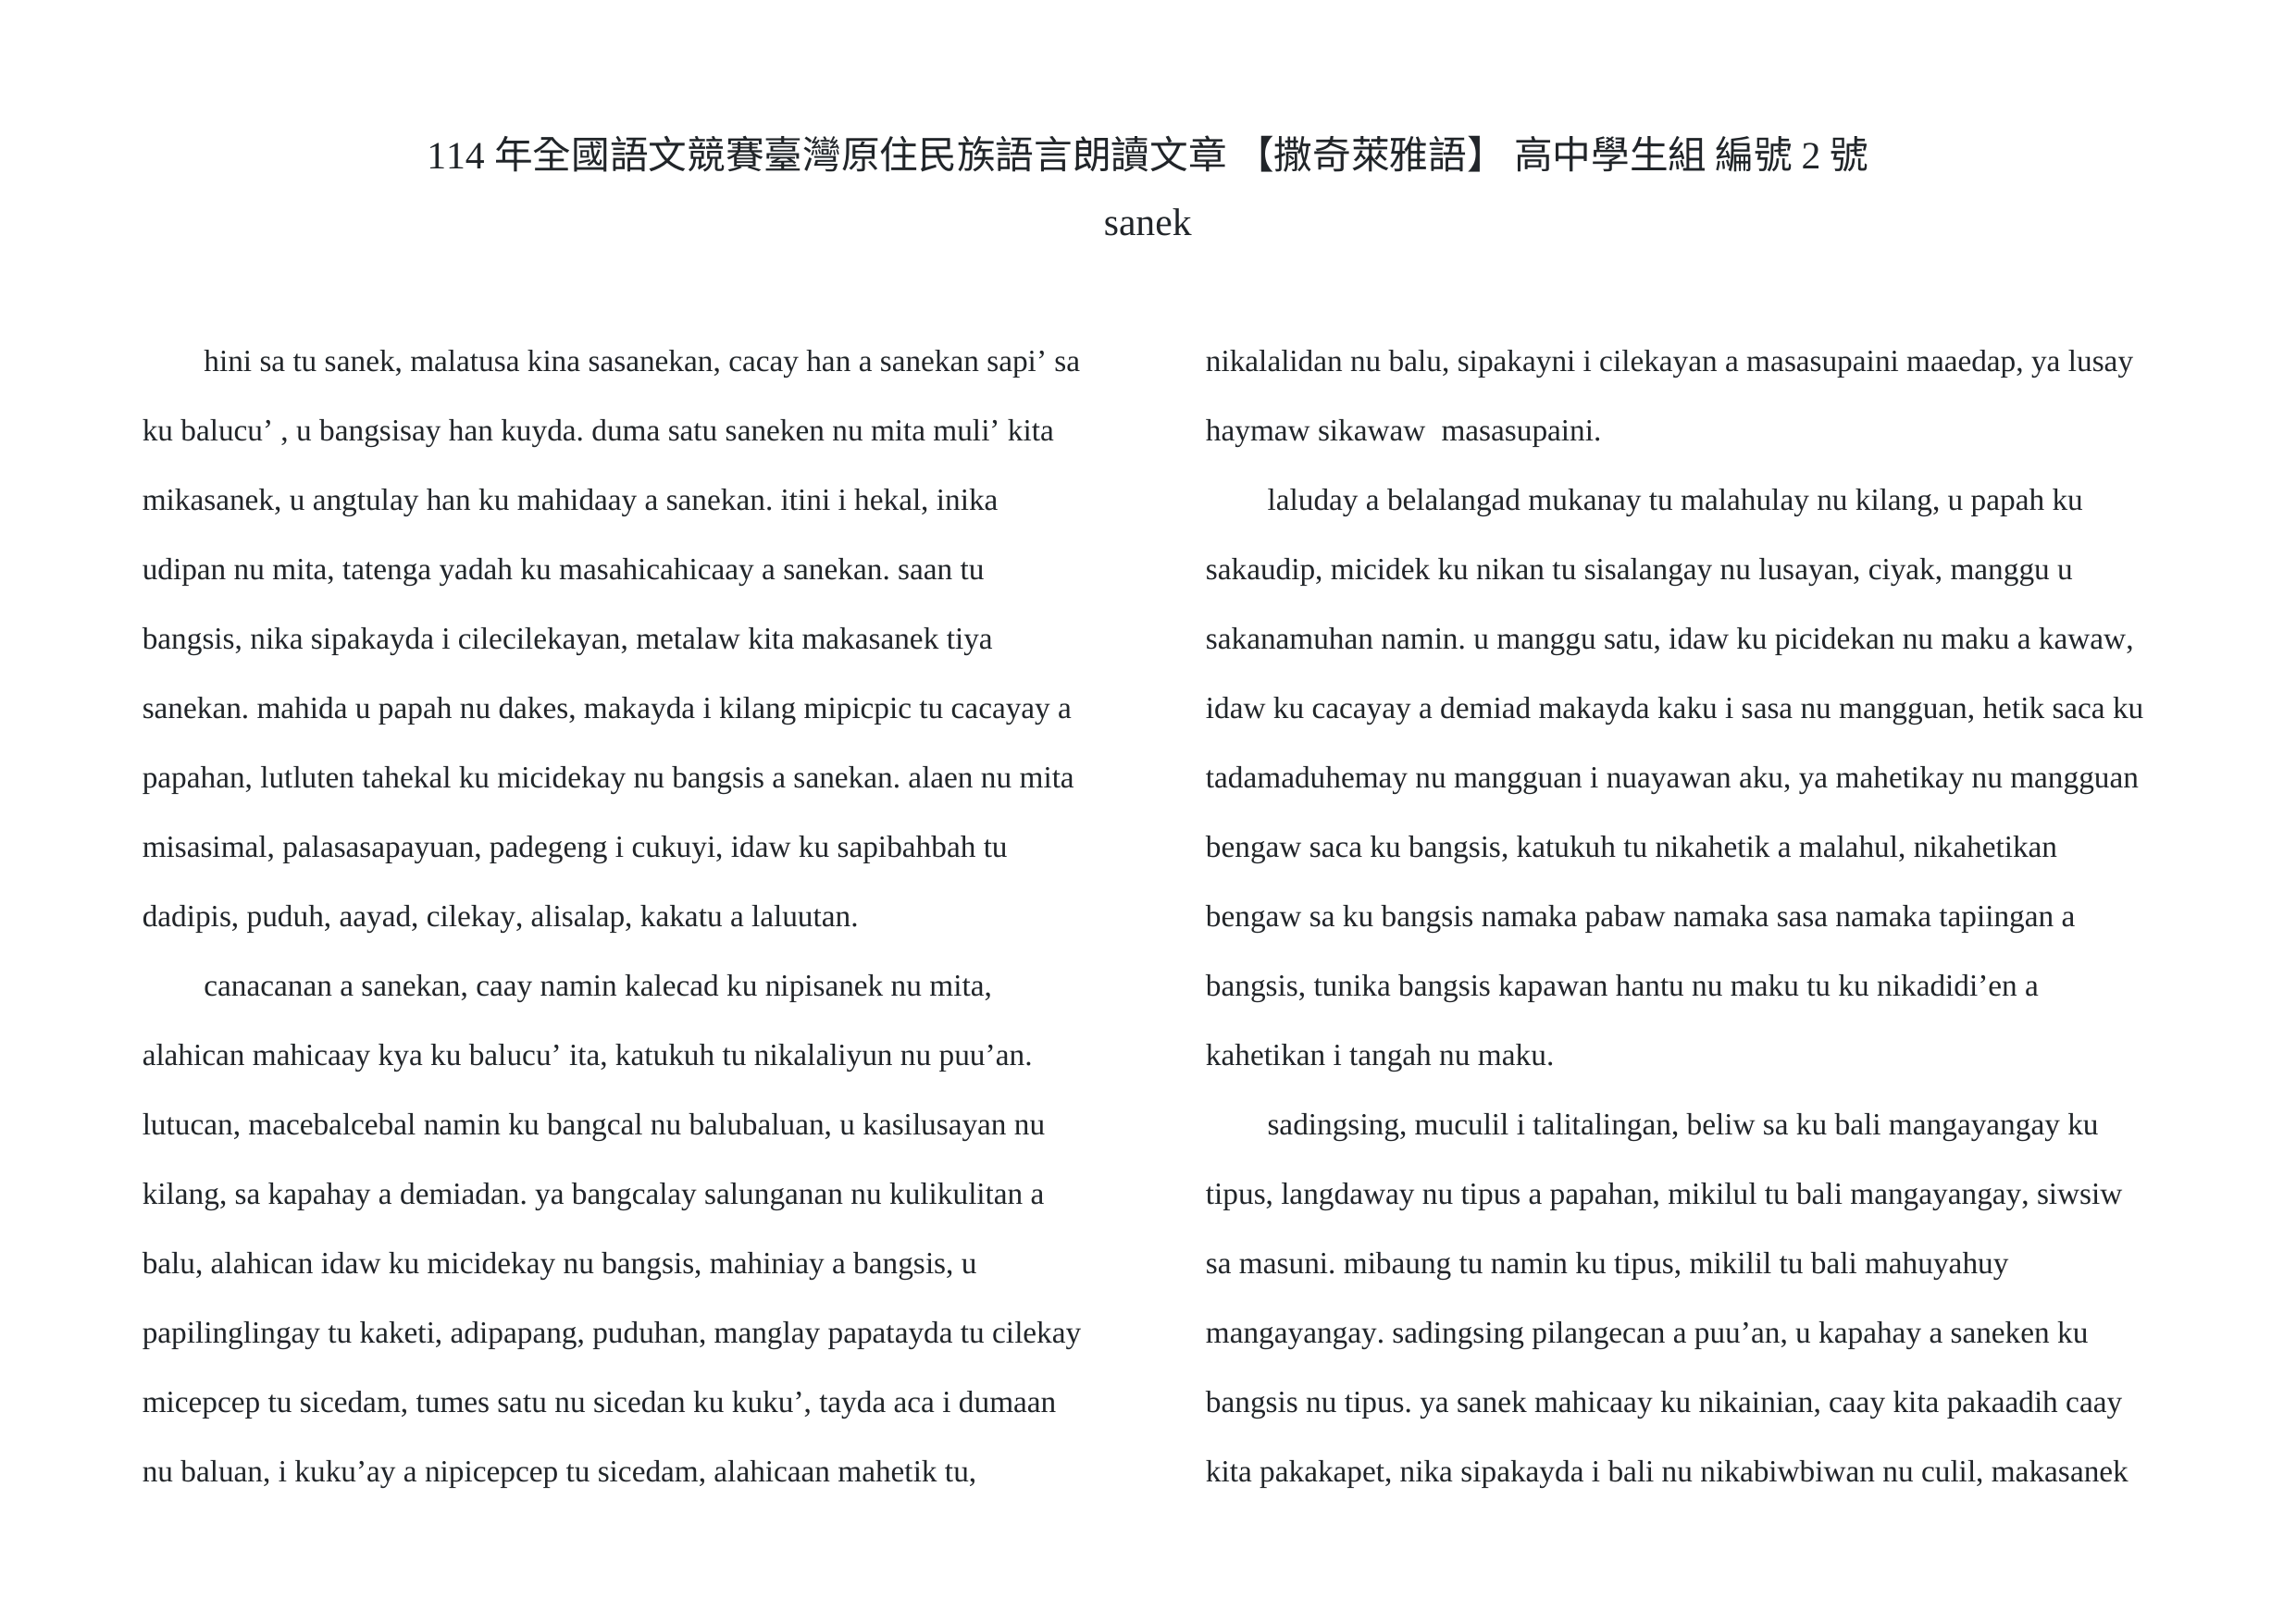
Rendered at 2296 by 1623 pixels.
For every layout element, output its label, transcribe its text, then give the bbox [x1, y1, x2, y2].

text 114 年全國語文競賽臺灣原住民族語言朗讀文章 【撒奇萊雅語】 高中學生組 編號 2 號 [142, 118, 2153, 187]
text canacanan a sanekan, caay namin kalecad ku nipisanek nu mita, alahican mahicaay kya ku balucu’ ita, katukuh tu nikalaliyun nu puu’an. lutucan, macebalcebal namin ku bangcal nu balubaluan, u kasilusayan nu kilang, sa kapahay a demiadan. ya bangcalay salunganan nu kulikulitan a balu, alahican idaw ku micidekay nu bangsis, mahiniay a bangsis, u papilinglingay tu kaketi, adipapang, puduhan, manglay papatayda tu cilekay micepcep tu sicedam, tumes satu nu sicedan ku kuku’, tayda aca i dumaan nu baluan, i kuku’ay a nipicepcep tu sicedam, alahicaan mahetik tu, nikalalidan nu balu, sipakayni i cilekayan a masasupaini maaedap, ya lusay haymaw sikawaw masasupaini. [142, 950, 1090, 1505]
text laluday a belalangad mukanay tu malahulay nu kilang, u papah ku sakaudip, micidek ku nikan tu sisalangay nu lusayan, ciyak, manggu u sakanamuhan namin. u manggu satu, idaw ku picidekan nu maku a kawaw, idaw ku cacayay a demiad makayda kaku i sasa nu mangguan, hetik saca ku tadamaduhemay nu mangguan i nuayawan aku, ya mahetikay nu mangguan bengaw saca ku bangsis, katukuh tu nikahetik a malahul, nikahetikan bengaw sa ku bangsis namaka pabaw namaka sasa namaka tapiingan a bangsis, tunika bangsis kapawan hantu nu maku tu ku nikadidi’en a kahetikan i tangah nu maku. [1206, 465, 2153, 1089]
text sanek [142, 187, 2153, 256]
text hini sa tu sanek, malatusa kina sasanekan, cacay han a sanekan sapi’ sa ku balucu’ , u bangsisay han kuyda. duma satu saneken nu mita muli’ kita mikasanek, u angtulay han ku mahidaay a sanekan. itini i hekal, inika udipan nu mita, tatenga yadah ku masahicahicaay a sanekan. saan tu bangsis, nika sipakayda i cilecilekayan, metalaw kita makasanek tiya sanekan. mahida u papah nu dakes, makayda i kilang mipicpic tu cacayay a papahan, lutluten tahekal ku micidekay nu bangsis a sanekan. alaen nu mita misasimal, palasasapayuan, padegeng i cukuyi, idaw ku sapibahbah tu dadipis, puduh, aayad, cilekay, alisalap, kakatu a laluutan. [142, 326, 1090, 950]
text canacanan a sanekan, caay namin kalecad ku nipisanek nu mita, alahican mahicaay kya ku balucu’ ita, katukuh tu nikalaliyun nu puu’an. lutucan, macebalcebal namin ku bangcal nu balubaluan, u kasilusayan nu kilang, sa kapahay a demiadan. ya bangcalay salunganan nu kulikulitan a balu, alahican idaw ku micidekay nu bangsis, mahiniay a bangsis, u papilinglingay tu kaketi, adipapang, puduhan, manglay papatayda tu cilekay micepcep tu sicedam, tumes satu nu sicedan ku kuku’, tayda aca i dumaan nu baluan, i kuku’ay a nipicepcep tu sicedam, alahicaan mahetik tu, nikalalidan nu balu, sipakayni i cilekayan a masasupaini maaedap, ya lusay haymaw sikawaw masasupaini. [1206, 326, 2153, 465]
